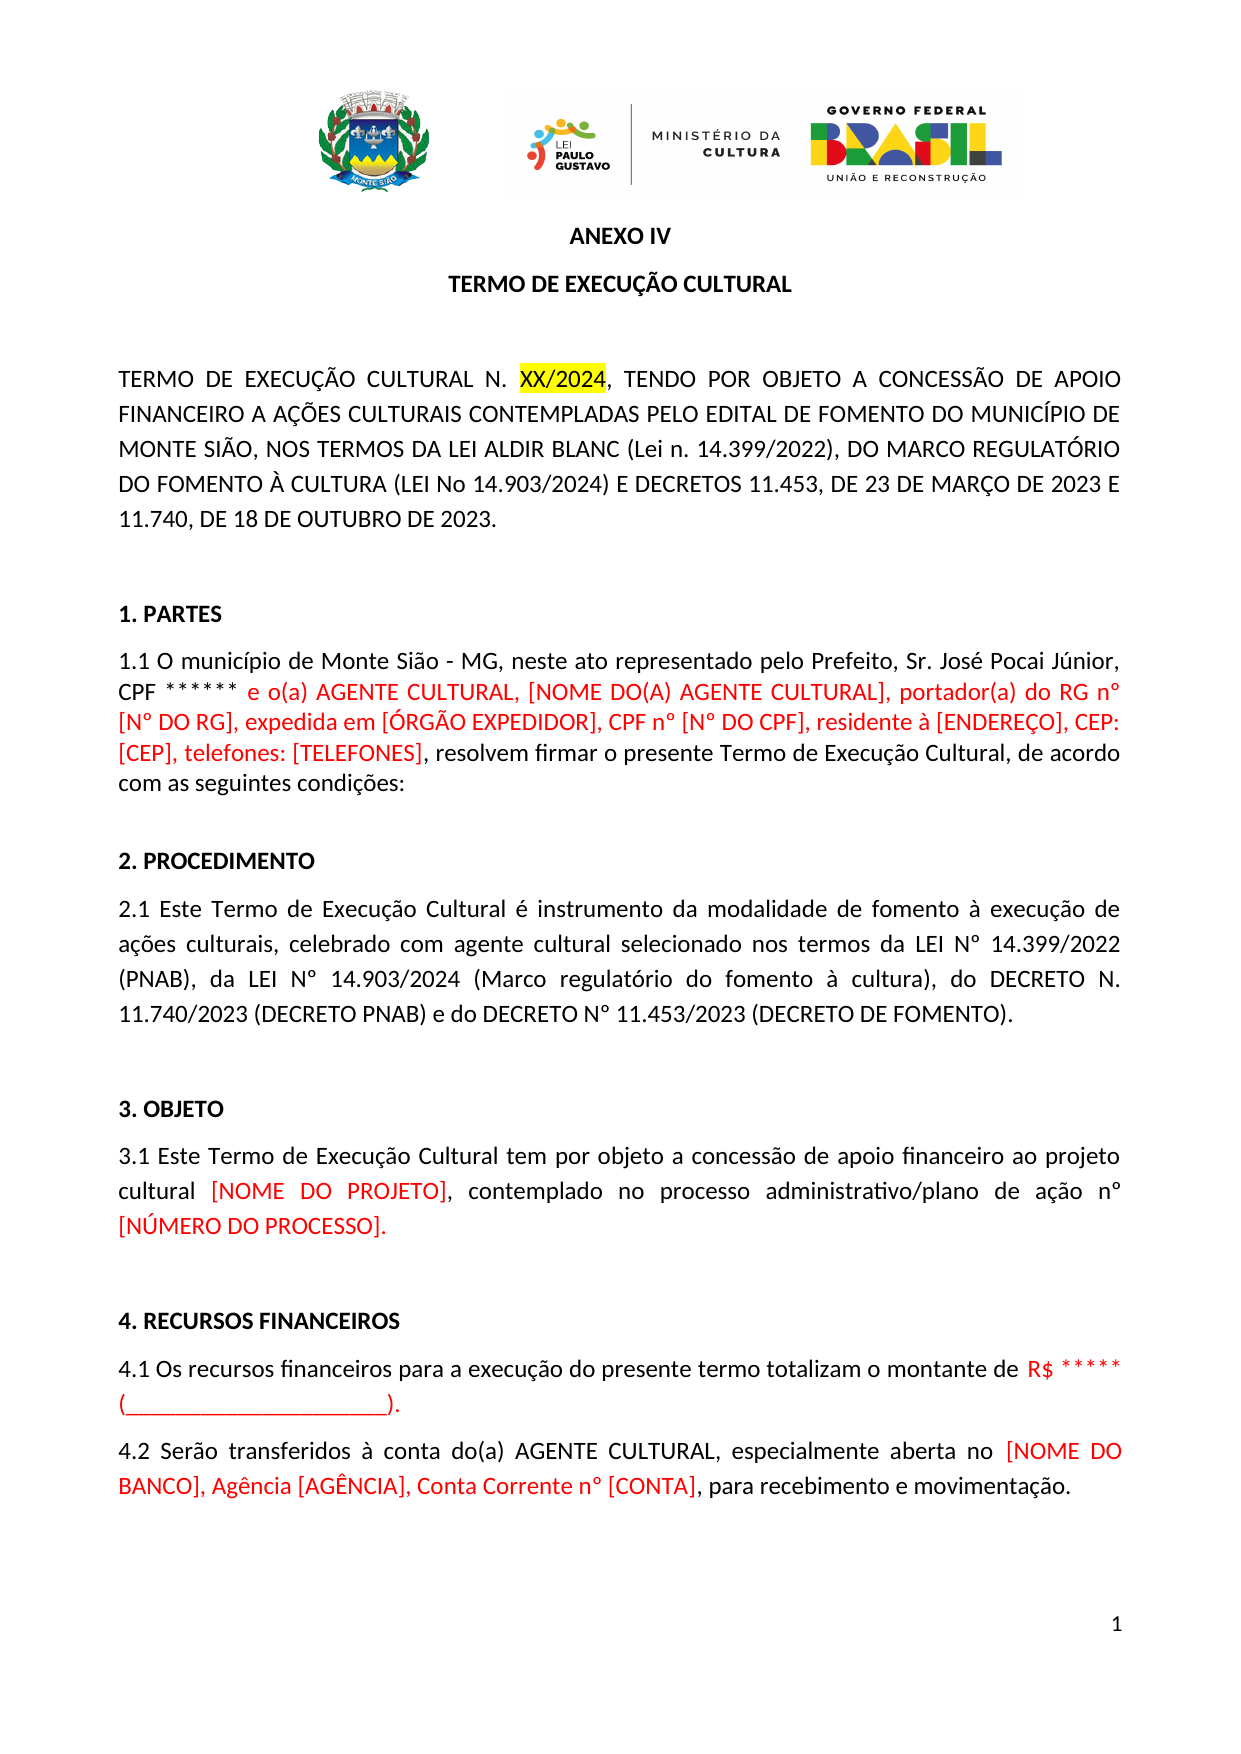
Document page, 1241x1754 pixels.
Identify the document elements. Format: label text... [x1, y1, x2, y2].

text 1. PARTES [118, 598, 1122, 628]
text 3. OBJETO [118, 1093, 1122, 1123]
text 2. PROCEDIMENTO [118, 846, 1122, 876]
text TERMO DE EXECUÇÃO CULTURAL [118, 268, 1122, 298]
text 4.2 Serão transferidos à conta do(a) AGENTE CULTURAL, especialmente aberta no [NOME DO BANCO], Agência [AGÊNCIA], Conta Corrente nº [CONTA], para recebimento e movimentação. [118, 1436, 1122, 1501]
text 1.1 O município de Monte Sião - MG, neste ato representado pelo Prefeito, Sr. José Pocai Júnior, CPF ****** e o(a) AGENTE CULTURAL, [NOME DO(A) AGENTE CULTURAL], portador(a) do RG nº [Nº DO RG], expedida em [ÓRGÃO EXPEDIDOR], CPF nº [Nº DO CPF], residente à [ENDEREÇO], CEP: [CEP], telefones: [TELEFONES], resolvem firmar o presente Termo de Execução Cultural, de acordo com as seguintes condições: [118, 645, 1122, 798]
picture [314, 88, 434, 193]
text 4.1 Os recursos financeiros para a execução do presente termo totalizam o montante de R$ ***** (_____________________). [118, 1353, 1122, 1418]
picture [507, 86, 1023, 200]
text 2.1 Este Termo de Execução Cultural é instrumento da modalidade de fomento à execução de ações culturais, celebrado com agente cultural selecionado nos termos da LEI Nº 14.399/2022 (PNAB), da LEI Nº 14.903/2024 (Marco regulatório do fomento à cultura), do DECRETO N. 11.740/2023 (DECRETO PNAB) e do DECRETO Nº 11.453/2023 (DECRETO DE FOMENTO). [118, 893, 1122, 1028]
text 3.1 Este Termo de Execução Cultural tem por objeto a concessão de apoio financeiro ao projeto cultural [NOME DO PROJETO], contemplado no processo administrativo/plano de ação nº [NÚMERO DO PROCESSO]. [118, 1141, 1122, 1241]
text TERMO DE EXECUÇÃO CULTURAL N. XX/2024, TENDO POR OBJETO A CONCESSÃO DE APOIO FINANCEIRO A AÇÕES CULTURAIS CONTEMPLADAS PELO EDITAL DE FOMENTO DO MUNICÍPIO DE MONTE SIÃO, NOS TERMOS DA LEI ALDIR BLANC (Lei n. 14.399/2022), DO MARCO REGULATÓRIO DO FOMENTO À CULTURA (LEI No 14.903/2024) E DECRETOS 11.453, DE 23 DE MARÇO DE 2023 E 11.740, DE 18 DE OUTUBRO DE 2023. [118, 363, 1122, 533]
text ANEXO IV [118, 220, 1122, 251]
text 4. RECURSOS FINANCEIROS [118, 1306, 1122, 1336]
